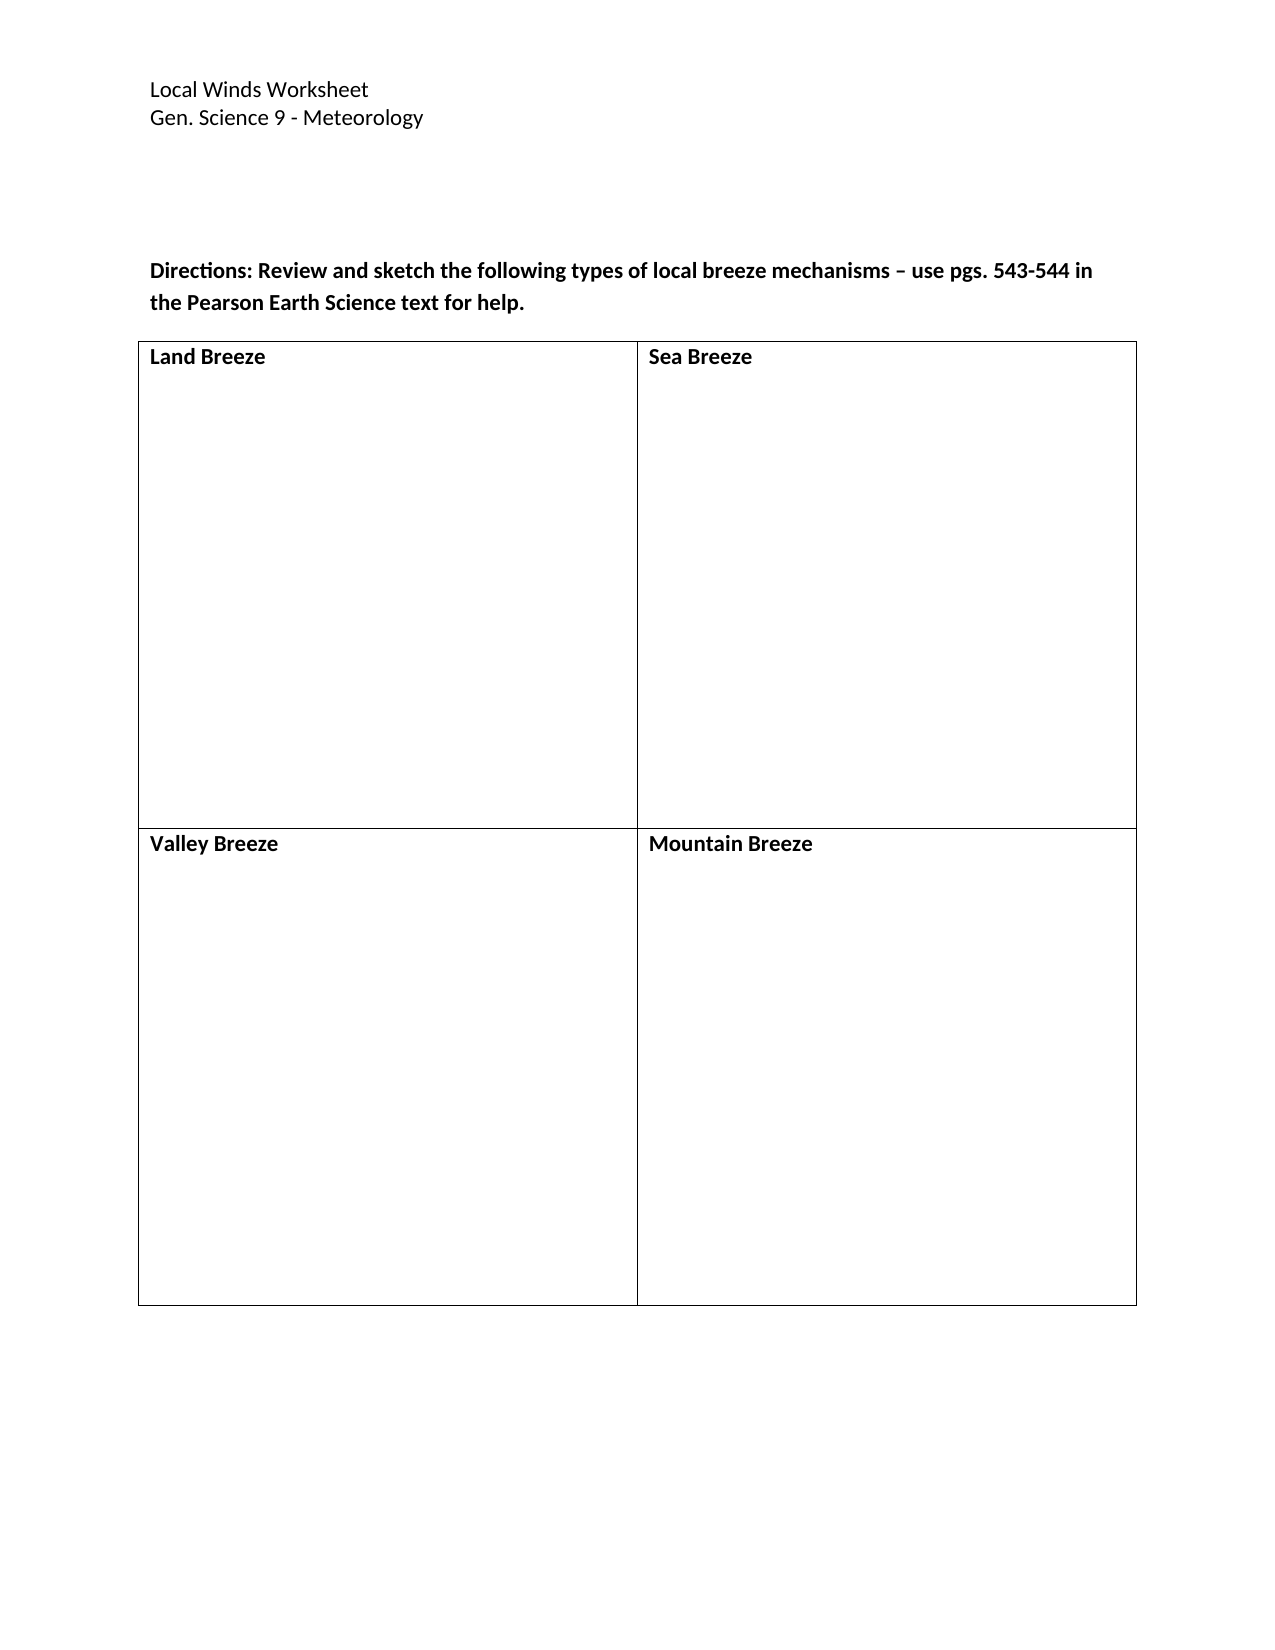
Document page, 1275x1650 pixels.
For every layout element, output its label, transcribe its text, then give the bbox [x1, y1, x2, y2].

table_header Sea Breeze [638, 342, 1136, 828]
text Directions: Review and sketch the following types of local breeze mechanisms – use pgs. 543-544 in the Pearson Earth Science text for help. [150, 256, 1125, 316]
table_cell Mountain Breeze [638, 829, 1136, 1305]
table_header Land Breeze [139, 342, 637, 828]
table_cell Valley Breeze [139, 829, 637, 1305]
